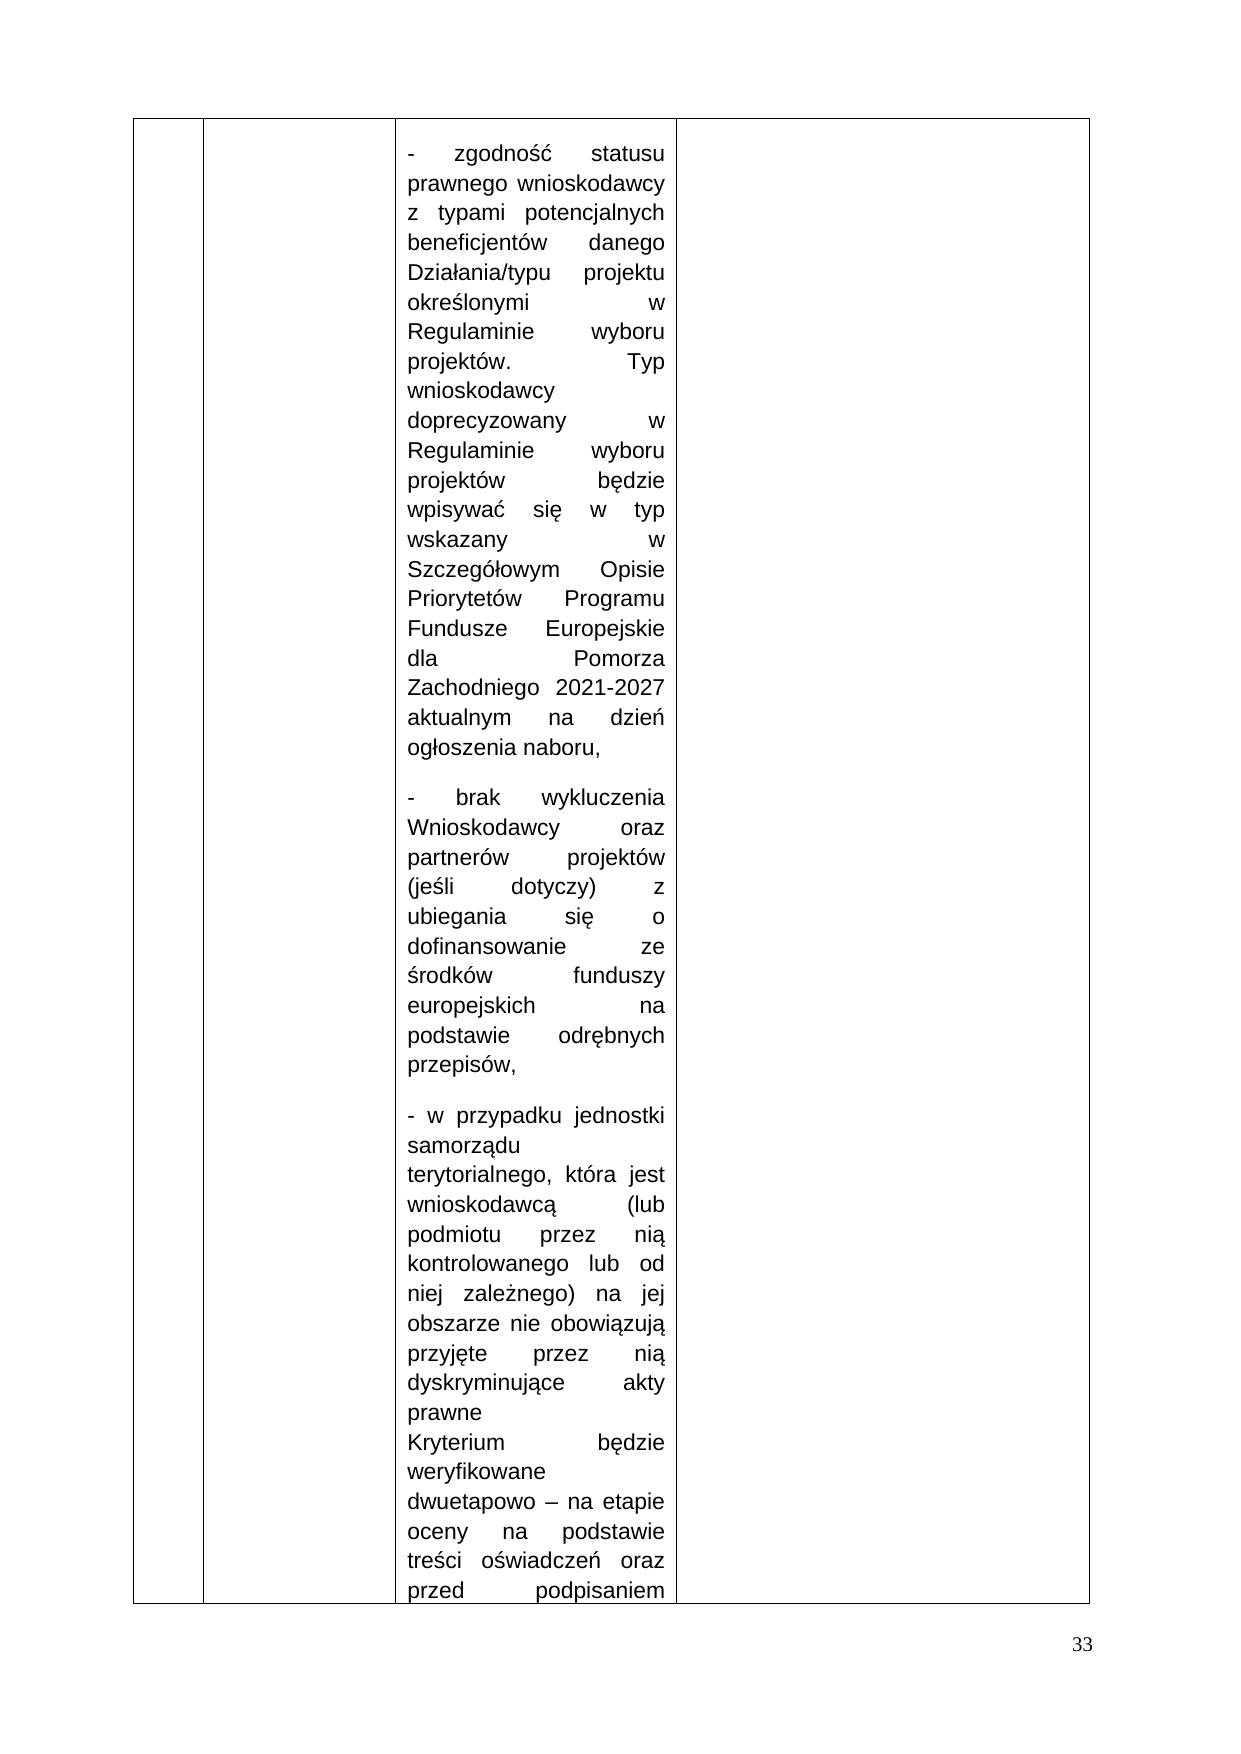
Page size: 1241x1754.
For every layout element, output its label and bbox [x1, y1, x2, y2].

table_cell [677, 119, 1089, 1603]
table_cell [204, 119, 395, 1603]
table_cell [396, 119, 676, 1603]
table_cell [134, 119, 203, 1603]
